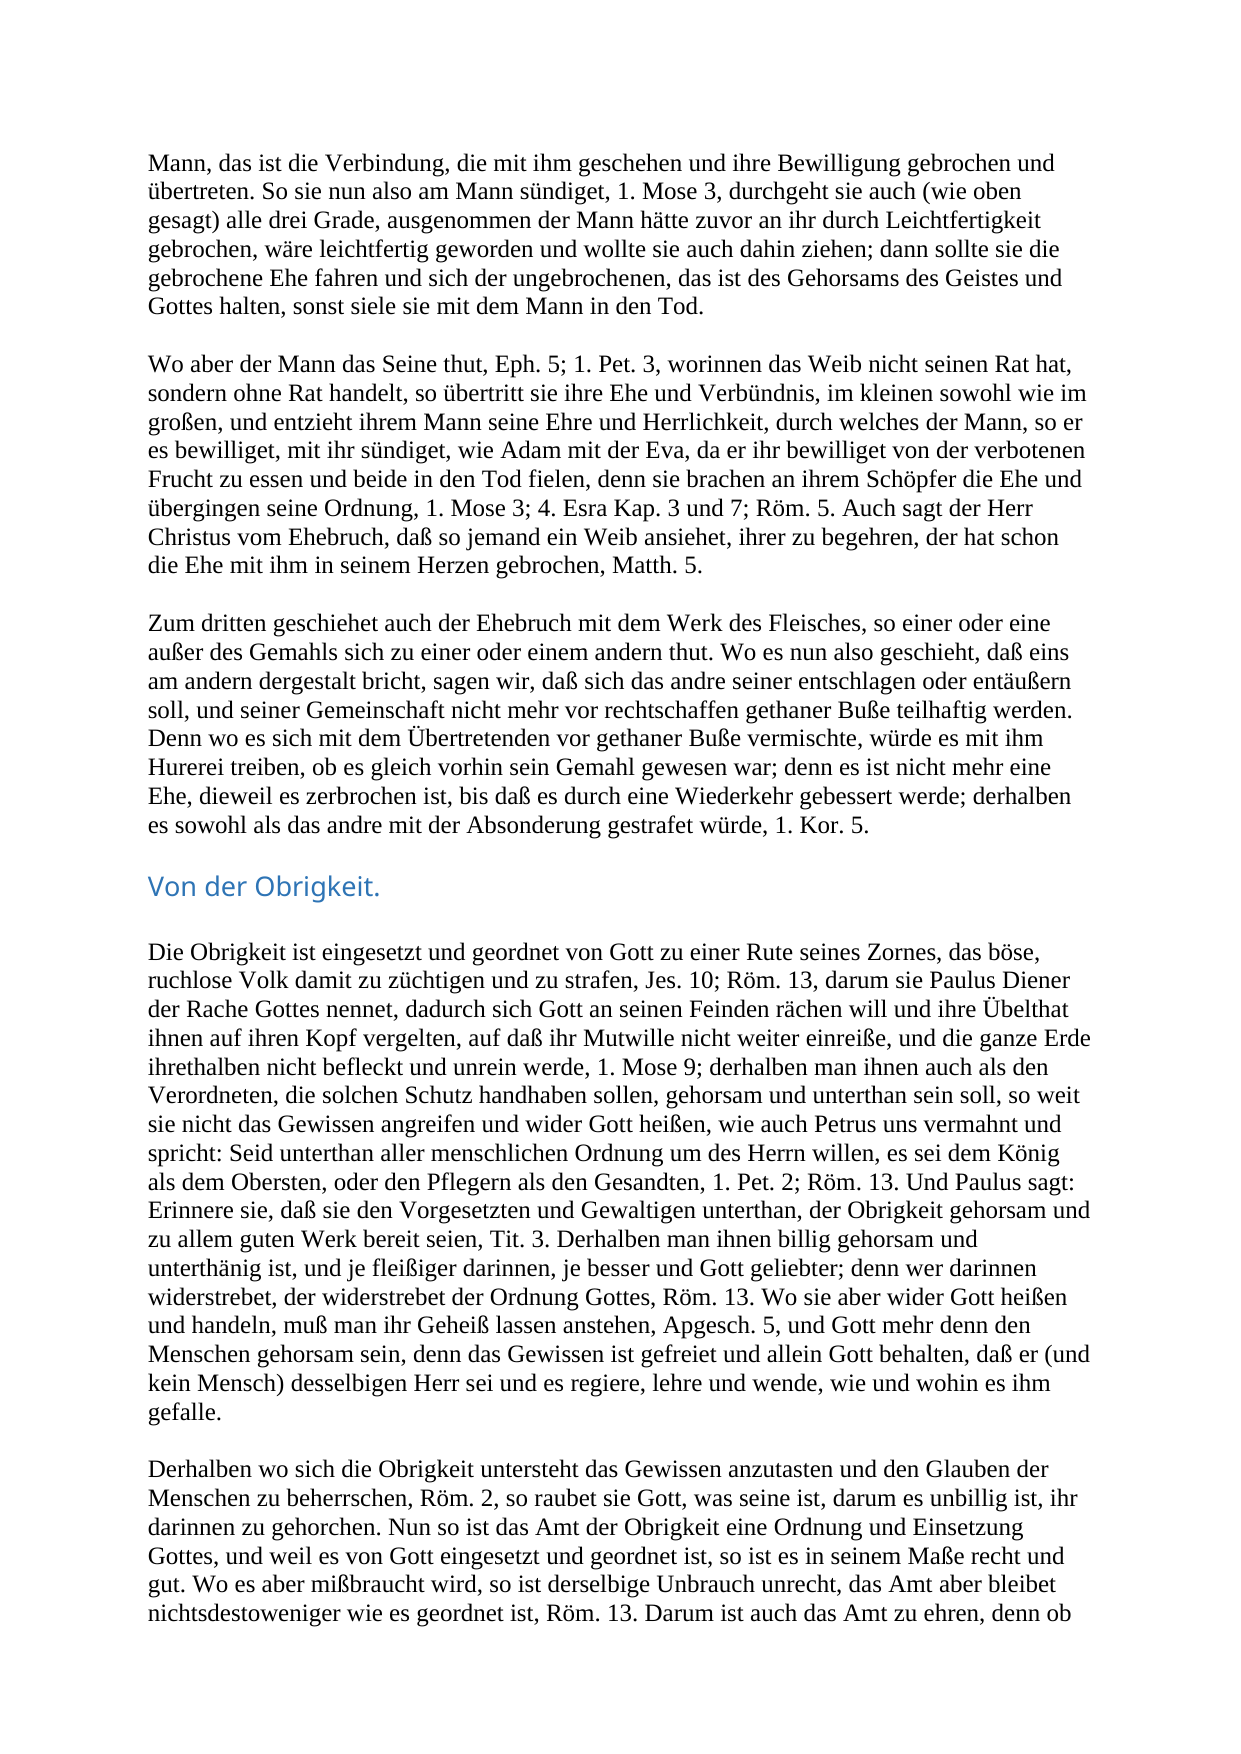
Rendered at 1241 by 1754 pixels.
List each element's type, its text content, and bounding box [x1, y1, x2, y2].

text Die Obrigkeit ist eingesetzt und geordnet von Gott zu einer Rute seines Zornes, das böse, ruchlose Volk damit zu züchtigen und zu strafen, Jes. 10; Röm. 13, darum sie Paulus Diener der Rache Gottes nennet, dadurch sich Gott an seinen Feinden rächen will und ihre Übelthat ihnen auf ihren Kopf vergelten, auf daß ihr Mutwille nicht weiter einreiße, und die ganze Erde ihrethalben nicht befleckt und unrein werde, 1. Mose 9; derhalben man ihnen auch als den Verordneten, die solchen Schutz handhaben sollen, gehorsam und unterthan sein soll, so weit sie nicht das Gewissen angreifen und wider Gott heißen, wie auch Petrus uns vermahnt und spricht: Seid unterthan aller menschlichen Ordnung um des Herrn willen, es sei dem König als dem Obersten, oder den Pflegern als den Gesandten, 1. Pet. 2; Röm. 13. Und Paulus sagt: Erinnere sie, daß sie den Vorgesetzten und Gewaltigen unterthan, der Obrigkeit gehorsam und zu allem guten Werk bereit seien, Tit. 3. Derhalben man ihnen billig gehorsam und unterthänig ist, und je fleißiger darinnen, je besser und Gott geliebter; denn wer darinnen widerstrebet, der widerstrebet der Ordnung Gottes, Röm. 13. Wo sie aber wider Gott heißen und handeln, muß man ihr Geheiß lassen anstehen, Apgesch. 5, und Gott mehr denn den Menschen gehorsam sein, denn das Gewissen ist gefreiet und allein Gott behalten, daß er (und kein Mensch) desselbigen Herr sei und es regiere, lehre und wende, wie und wohin es ihm gefalle. [148, 937, 1093, 1425]
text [148, 148, 1093, 320]
subtitle Von der Obrigkeit. [148, 868, 1093, 904]
text Wo aber der Mann das Seine thut, Eph. 5; 1. Pet. 3, worinnen das Weib nicht seinen Rat hat, sondern ohne Rat handelt, so übertritt sie ihre Ehe und Verbündnis, im kleinen sowohl wie im großen, und entzieht ihrem Mann seine Ehre und Herrlichkeit, durch welches der Mann, so er es bewilliget, mit ihr sündiget, wie Adam mit der Eva, da er ihr bewilliget von der verbotenen Frucht zu essen und beide in den Tod fielen, denn sie brachen an ihrem Schöpfer die Ehe und übergingen seine Ordnung, 1. Mose 3; 4. Esra Kap. 3 und 7; Röm. 5. Auch sagt der Herr Christus vom Ehebruch, daß so jemand ein Weib ansiehet, ihrer zu begehren, der hat schon die Ehe mit ihm in seinem Herzen gebrochen, Matth. 5. [148, 349, 1093, 579]
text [148, 1454, 1093, 1627]
text Zum dritten geschiehet auch der Ehebruch mit dem Werk des Fleisches, so einer oder eine außer des Gemahls sich zu einer oder einem andern thut. Wo es nun also geschieht, daß eins am andern dergestalt bricht, sagen wir, daß sich das andre seiner entschlagen oder entäußern soll, und seiner Gemeinschaft nicht mehr vor rechtschaffen gethaner Buße teilhaftig werden. Denn wo es sich mit dem Übertretenden vor gethaner Buße vermischte, würde es mit ihm Hurerei treiben, ob es gleich vorhin sein Gemahl gewesen war; denn es ist nicht mehr eine Ehe, dieweil es zerbrochen ist, bis daß es durch eine Wiederkehr gebessert werde; derhalben es sowohl als das andre mit der Absonderung gestrafet würde, 1. Kor. 5. [148, 608, 1093, 838]
